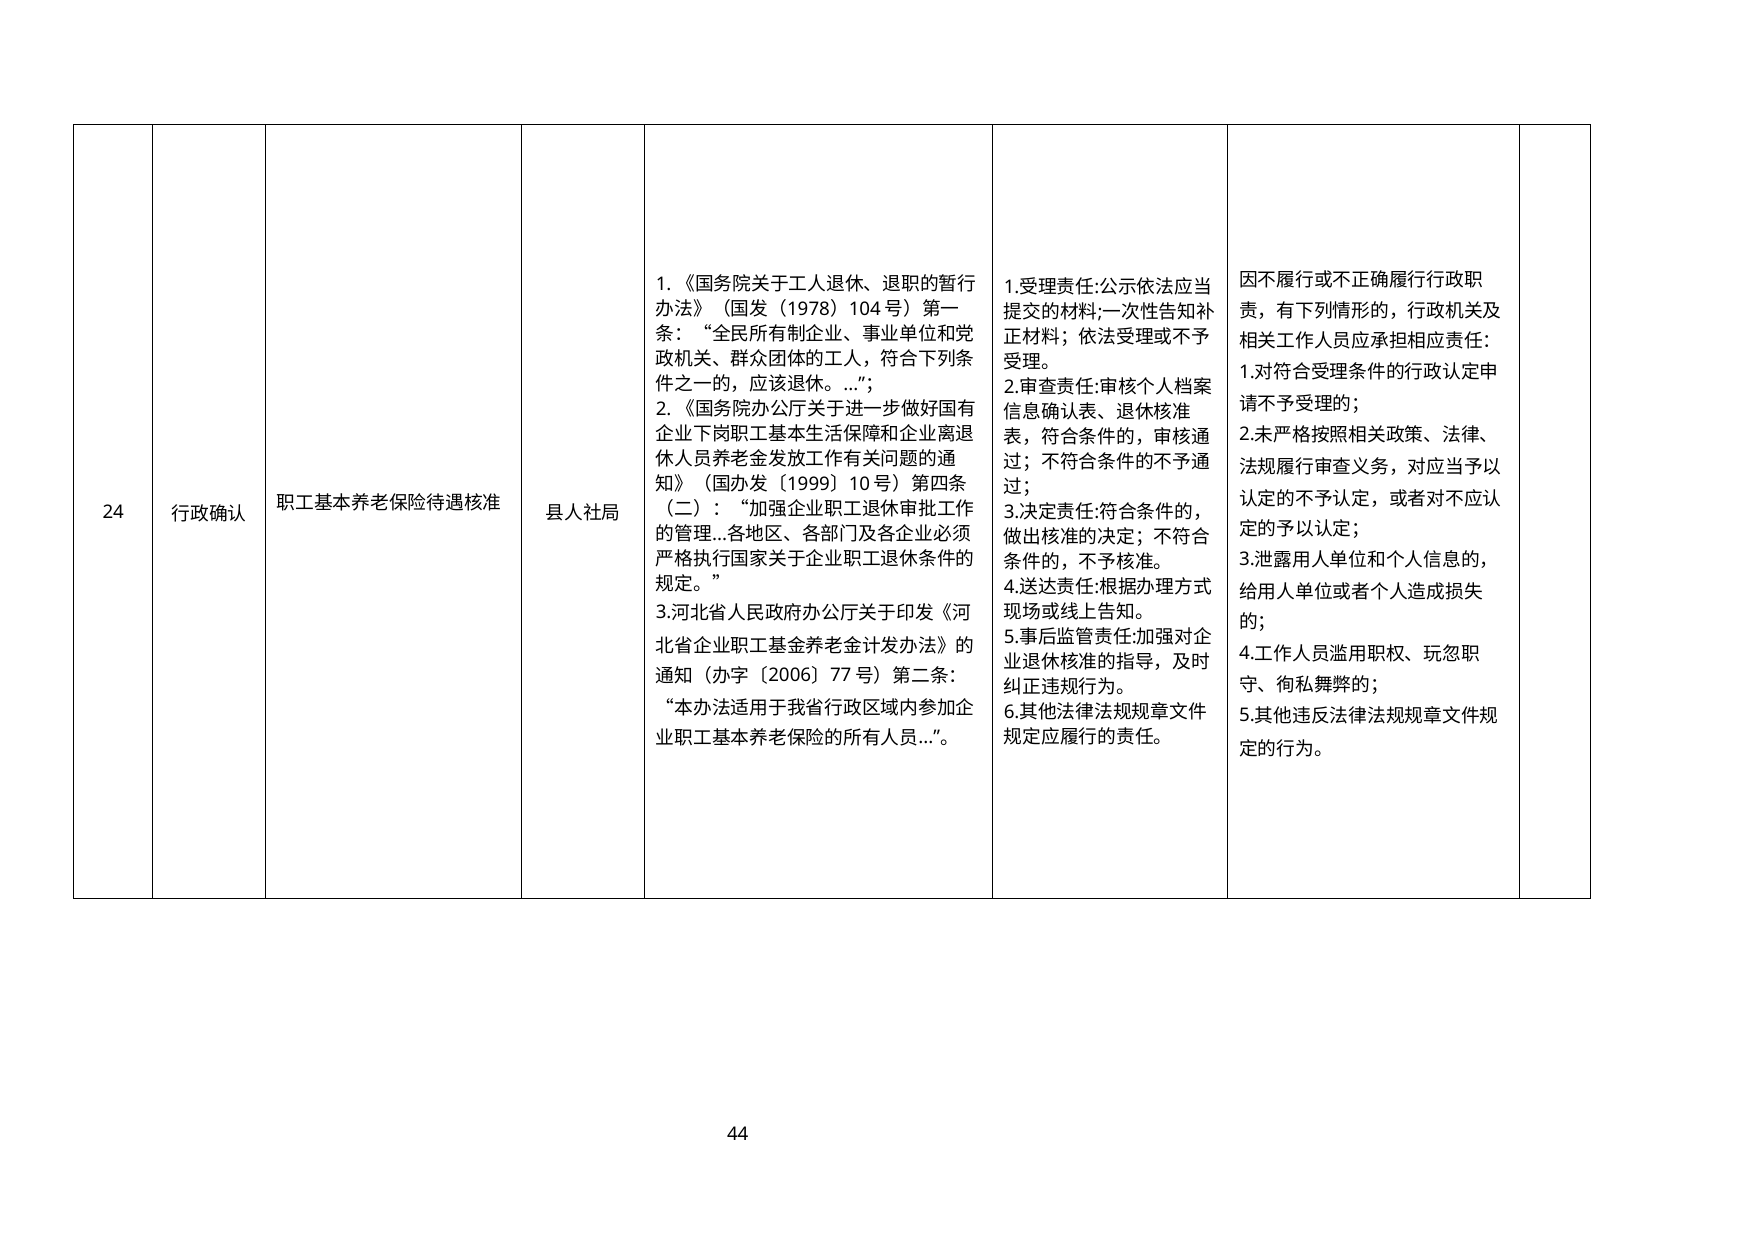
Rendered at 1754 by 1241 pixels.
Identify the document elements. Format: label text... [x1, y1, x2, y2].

table_cell [1520, 125, 1590, 898]
table_cell 24 [74, 125, 152, 898]
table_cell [1228, 125, 1519, 898]
table_cell 职工基本养老保险待遇核准 [266, 125, 521, 898]
table_cell 行政确认 [153, 125, 265, 898]
table_cell 县人社局 [522, 125, 644, 898]
table_cell 1.受理责任:公示依法应当提交的材料;一次性告知补正材料；依法受理或不予受理。 2.审查责任:审核个人档案信息确认表、退休核准表，符合条件的，审核通过；不符合条件的不予通过； 3.决定责任:符合条件的，做出核准的决定；不符合条件的，不予核准。 4.送达责任:根据办理方式现场或线上告知。 5.事后监管责任:加强对企业退休核准的指导，及时纠正违规行为。 6.其他法律法规规章文件规定应履行的责任。 [993, 125, 1227, 898]
table_cell 《国务院关于工人退休、退职的暂行办法》（国发（1978）104号）第一条：“全民所有制企业、事业单位和党政机关、群众团体的工人，符合下列条件之一的，应该退休。...”； 《国务院办公厅关于进一步做好国有企业下岗职工基本生活保障和企业离退休人员养老金发放工作有关问题的通知》（国办发〔1999〕10号）第四条（二）：“加强企业职工退休审批工作的管理...各地区、各部门及各企业必须严格执行国家关于企业职工退休条件的规定。” 3.河北省人民政府办公厅关于印发《河北省企业职工基金养老金计发办法》的通知（办字〔2006〕77号）第二条：“本办法适用于我省行政区域内参加企业职工基本养老保险的所有人员...”。 [645, 125, 992, 898]
